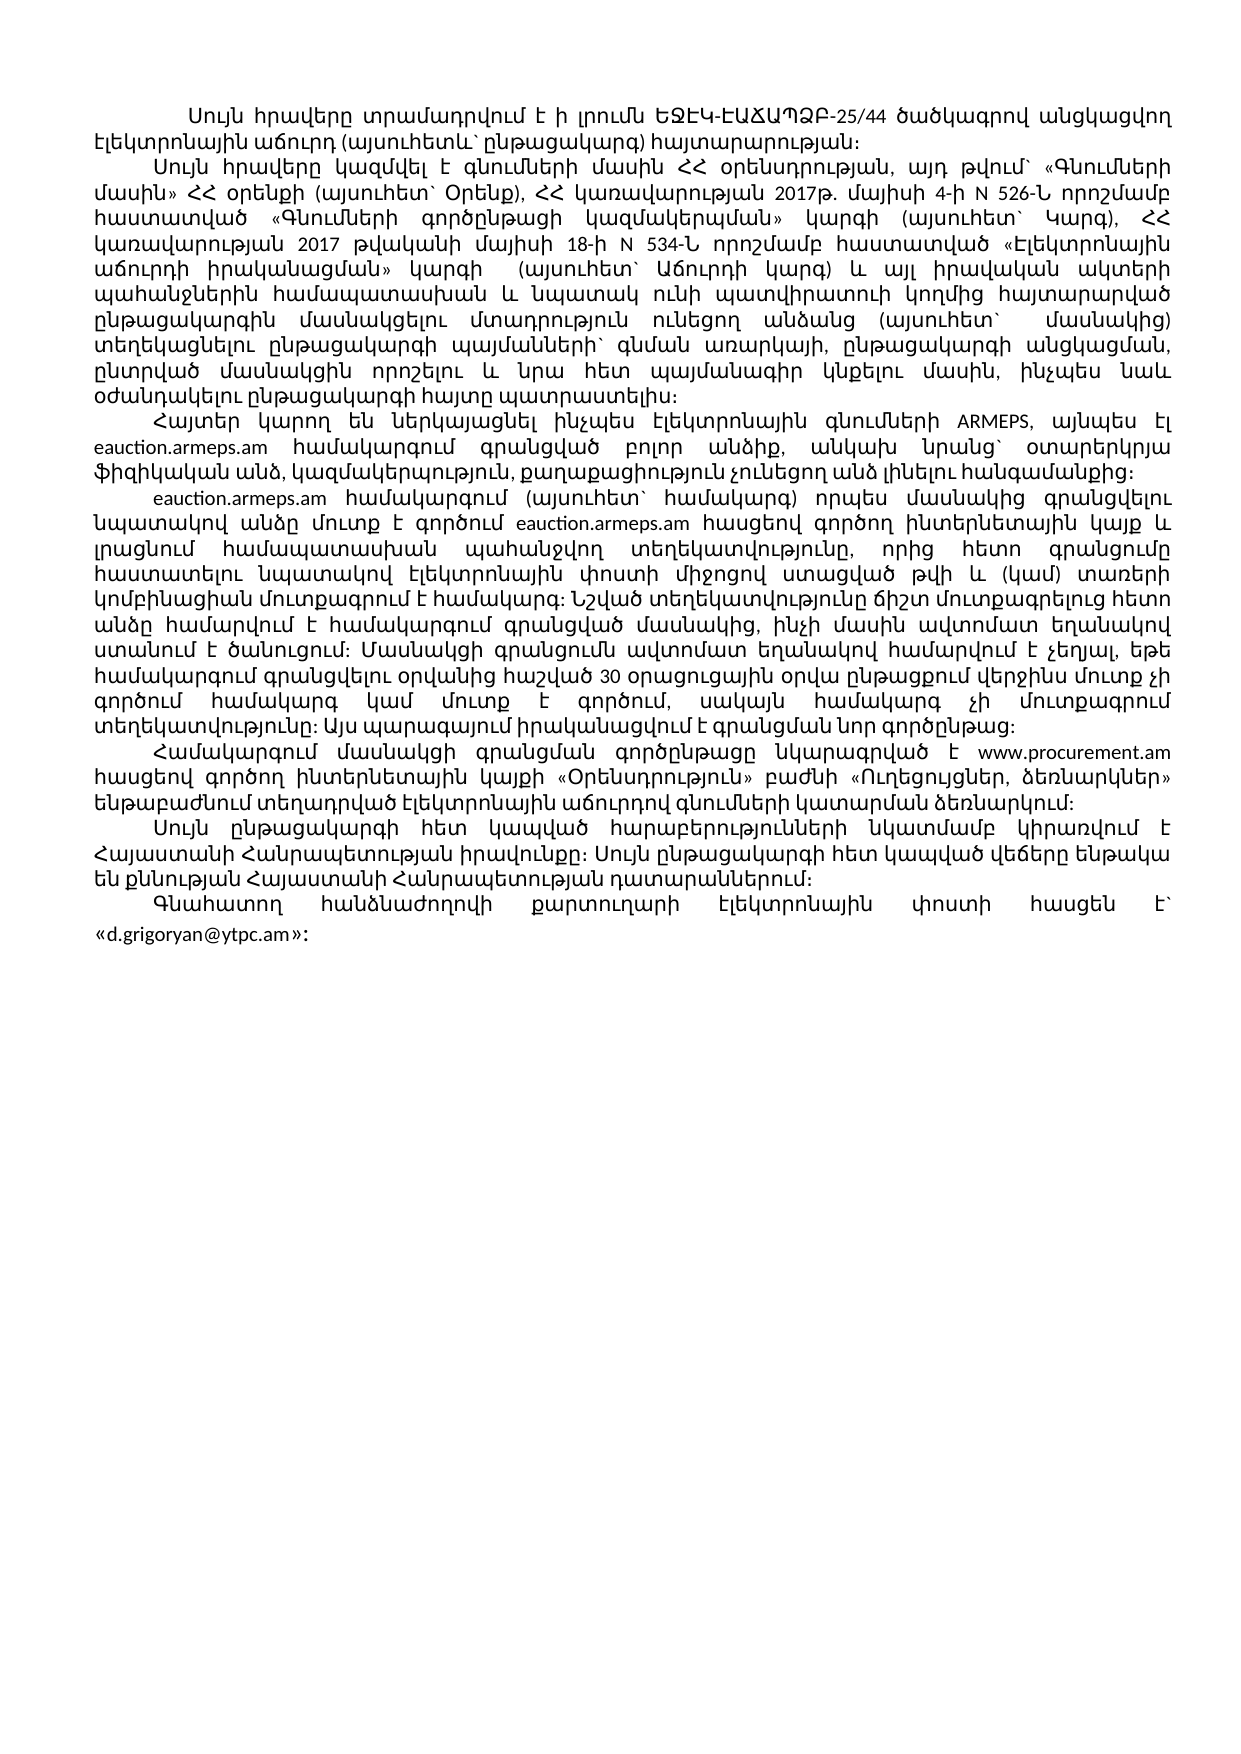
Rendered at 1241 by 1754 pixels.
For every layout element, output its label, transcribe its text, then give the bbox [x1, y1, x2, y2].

text Սույն ընթացակարգի հետ կապված հարաբերությունների նկատմամբ կիրառվում է Հայաստանի Հանրապետության իրավունքը։ Սույն ընթացակարգի հետ կապված վեճերը ենթակա են քննության Հայաստանի Հանրապետության դատարաններում։ [94, 815, 1171, 892]
text Սույն հրավերը տրամադրվում է ի լրումն ԵՋԷԿ-ԷԱՃԱՊՁԲ-25/44 ծածկագրով անցկացվող էլեկտրոնային աճուրդ (այսուհետև` ընթացակարգ) հայտարարության։ [94, 104, 1171, 154]
text Սույն հրավերը կազմվել է գնումների մասին ՀՀ օրենսդրության, այդ թվում` «Գնումների մասին» ՀՀ օրենքի (այսուհետ` Օրենք), ՀՀ կառավարության 2017թ. մայիսի 4-ի N 526-Ն որոշմամբ հաստատված «Գնումների գործընթացի կազմակերպման» կարգի (այսուհետ` Կարգ), ՀՀ կառավարության 2017 թվականի մայիսի 18-ի N 534-Ն որոշմամբ հաստատված «Էլեկտրոնային աճուրդի իրականացման» կարգի (այսուհետ` Աճուրդի կարգ) և այլ իրավական ակտերի պահանջներին համապատասխան և նպատակ ունի պատվիրատուի կողմից հայտարարված ընթացակարգին մասնակցելու մտադրություն ունեցող անձանց (այսուհետ` մասնակից) տեղեկացնելու ընթացակարգի պայմանների` գնման առարկայի, ընթացակարգի անցկացման, ընտրված մասնակցին որոշելու և նրա հետ պայմանագիր կնքելու մասին, ինչպես նաև օժանդակելու ընթացակարգի հայտը պատրաստելիս։ [94, 154, 1171, 409]
text eauction.armeps.am համակարգում (այսուհետ` համակարգ) որպես մասնակից գրանցվելու նպատակով անձը մուտք է գործում eauction.armeps.am հասցեով գործող ինտերնետային կայք և լրացնում համապատասխան պահանջվող տեղեկատվությունը, որից հետո գրանցումը հաստատելու նպատակով էլեկտրոնային փոստի միջոցով ստացված թվի և (կամ) տառերի կոմբինացիան մուտքագրում է համակարգ: Նշված տեղեկատվությունը ճիշտ մուտքագրելուց հետո անձը համարվում է համակարգում գրանցված մասնակից, ինչի մասին ավտոմատ եղանակով ստանում է ծանուցում: Մասնակցի գրանցումն ավտոմատ եղանակով համարվում է չեղյալ, եթե համակարգում գրանցվելու օրվանից հաշված 30 օրացուցային օրվա ընթացքում վերջինս մուտք չի գործում համակարգ կամ մուտք է գործում, սակայն համակարգ չի մուտքագրում տեղեկատվությունը: Այս պարագայում իրականացվում է գրանցման նոր գործընթաց: [94, 485, 1171, 739]
text Հայտեր կարող են ներկայացնել ինչպես էլեկտրոնային գնումների ARMEPS, այնպես էլ eauction.armeps.am համակարգում գրանցված բոլոր անձիք, անկախ նրանց` օտարերկրյա ֆիզիկական անձ, կազմակերպություն, քաղաքացիություն չունեցող անձ լինելու հանգամանքից։ [94, 409, 1171, 485]
text Համակարգում մասնակցի գրանցման գործընթացը նկարագրված է www.procurement.am հասցեով գործող ինտերնետային կայքի «Օրենսդրություն» բաժնի «Ուղեցույցներ, ձեռնարկներ» ենթաբաժնում տեղադրված էլեկտրոնային աճուրդով գնումների կատարման ձեռնարկում: [94, 739, 1171, 815]
text Գնահատող հանձնաժողովի քարտուղարի էլեկտրոնային փոստի հասցեն է` «d.grigoryan@ytpc.am»: [94, 892, 1171, 948]
